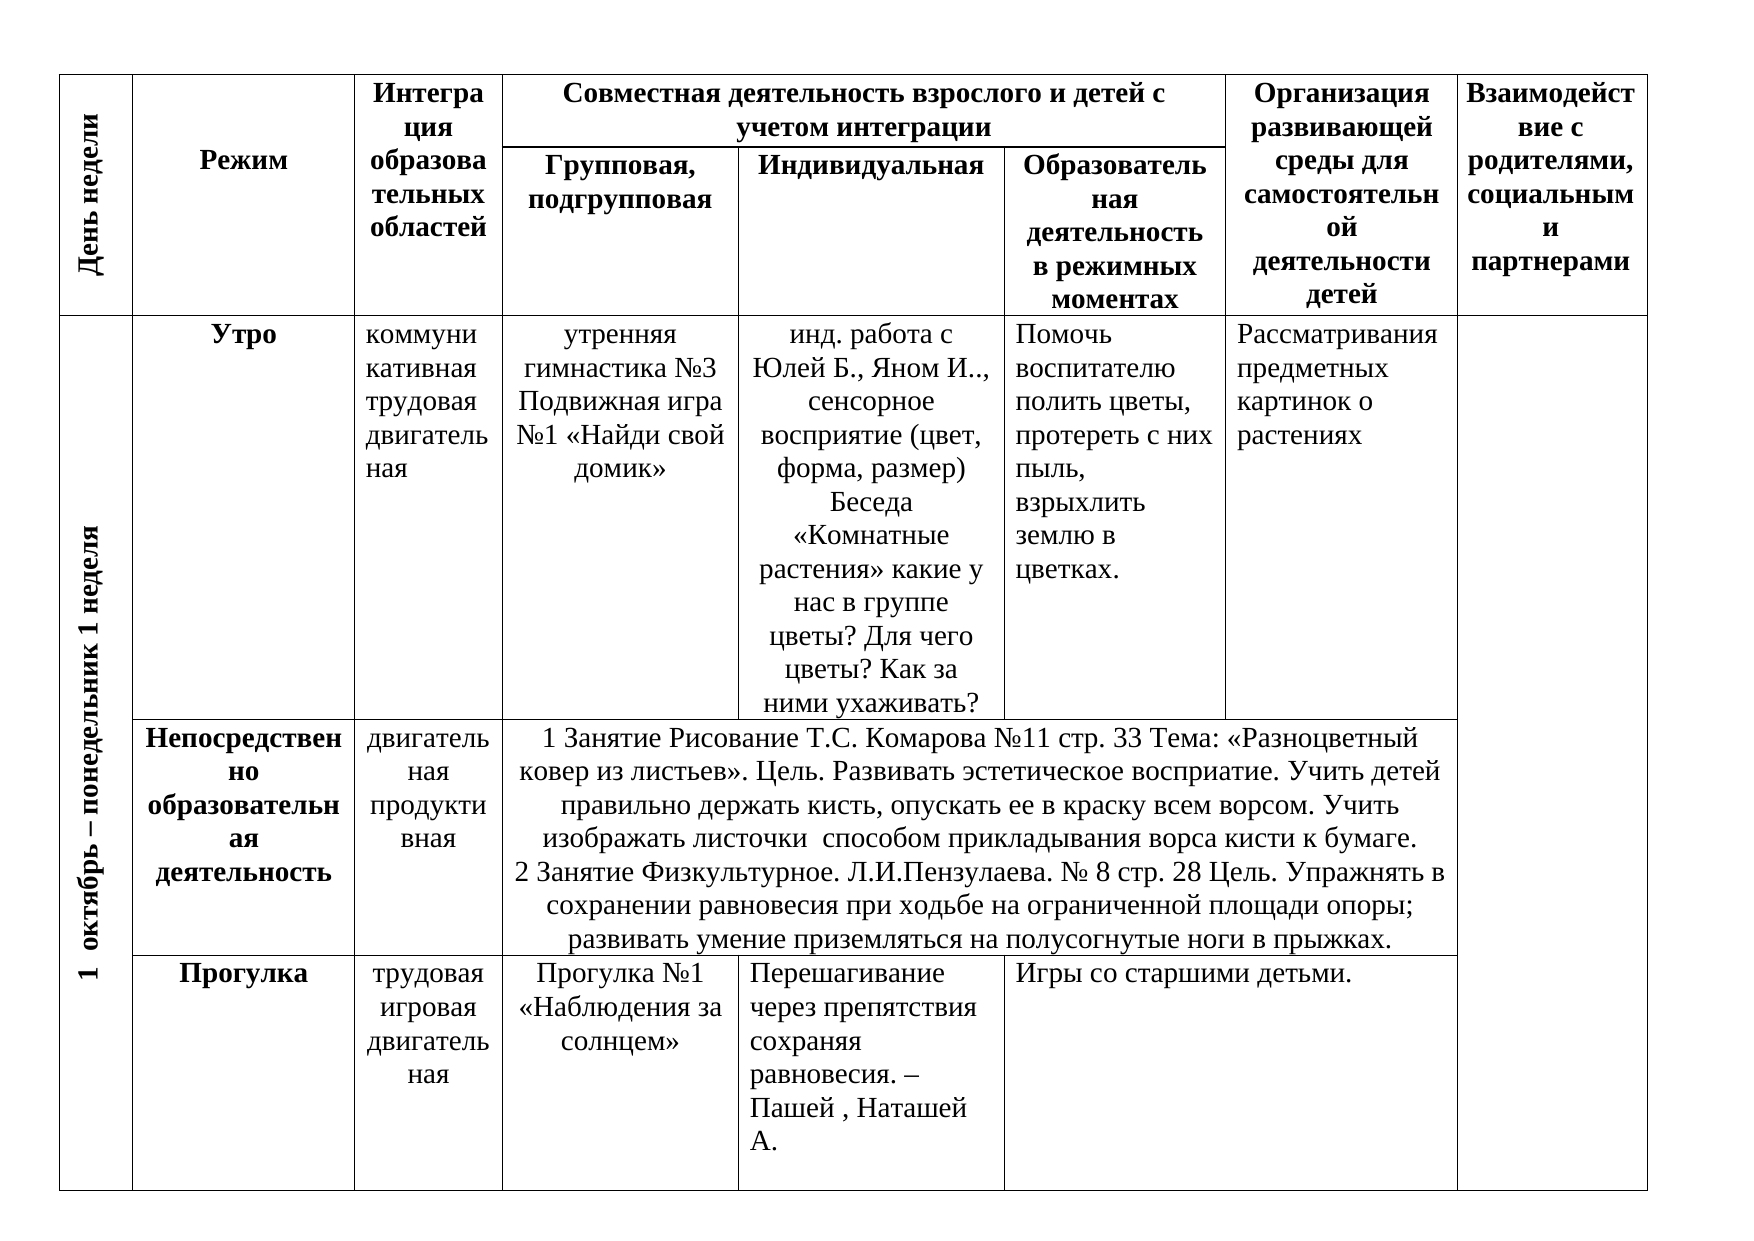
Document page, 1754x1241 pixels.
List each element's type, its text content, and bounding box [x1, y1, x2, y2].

table_header День недели [60, 75, 132, 315]
table_header Взаимодействие с родителями, социальными партнерами [1458, 75, 1647, 315]
table_cell Игры со старшими детьми. [1005, 956, 1457, 1190]
table_cell Индивидуальная [739, 148, 1004, 315]
table_header Интеграция образовательных областей [355, 75, 502, 315]
table_cell коммуникативная трудовая двигательная [355, 316, 502, 719]
table_header Совместная деятельность взрослого и детей с учетом интеграции [503, 75, 1225, 146]
table_cell 1 Занятие Рисование Т.С. Комарова №11 стр. 33 Тема: «Разноцветный ковер из листьев». Цель. Развивать эстетическое восприатие. Учить детей правильно держать кисть, опускать ее в краску всем ворсом. Учить изображать листочки способом прикладывания ворса кисти к бумаге. 2 Занятие Физкультурное. Л.И.Пензулаева. № 8 стр. 28 Цель. Упражнять в сохранении равновесия при ходьбе на ограниченной площади опоры; развивать умение приземляться на полусогнутые ноги в прыжках. [503, 720, 1457, 954]
table_cell Помочь воспитателю полить цветы, протереть с них пыль, взрыхлить землю в цветках . [1005, 316, 1225, 719]
table_cell Образовательная деятельность в режимных моментах [1005, 148, 1225, 315]
table_cell трудовая игровая двигательная [355, 956, 502, 1190]
table_cell [1458, 316, 1647, 1190]
table_cell Групповая, подгрупповая [503, 148, 738, 315]
table_cell Прогулка №1 «Наблюдения за солнцем» [503, 956, 738, 1190]
table_cell Непосредственно образовательная деятельность [133, 720, 354, 954]
table_header Организация развивающей среды для самостоятельной деятельности детей [1226, 75, 1457, 315]
table_cell инд. работа с Юлей Б., Яном И.., сенсорное восприятие (цвет, форма, размер) Беседа «Комнатные растения» какие у нас в группе цветы? Для чего цветы? Как за ними ухаживать? [739, 316, 1004, 719]
table_cell 1 октябрь – понедельник 1 неделя [60, 316, 132, 1190]
table_cell Рассматривания предметных картинок о растениях [1226, 316, 1457, 719]
table_cell двигательная продуктивная [355, 720, 502, 954]
table_cell Утро [133, 316, 354, 719]
table_cell Прогулка [133, 956, 354, 1190]
table_cell Перешагивание через препятствия сохраняя равновесия. – Пашей , Наташей А. [739, 956, 1004, 1190]
table_cell утренняя гимнастика №3 Подвижная игра №1 «Найди свой домик» [503, 316, 738, 719]
table_header Режим [133, 75, 354, 315]
